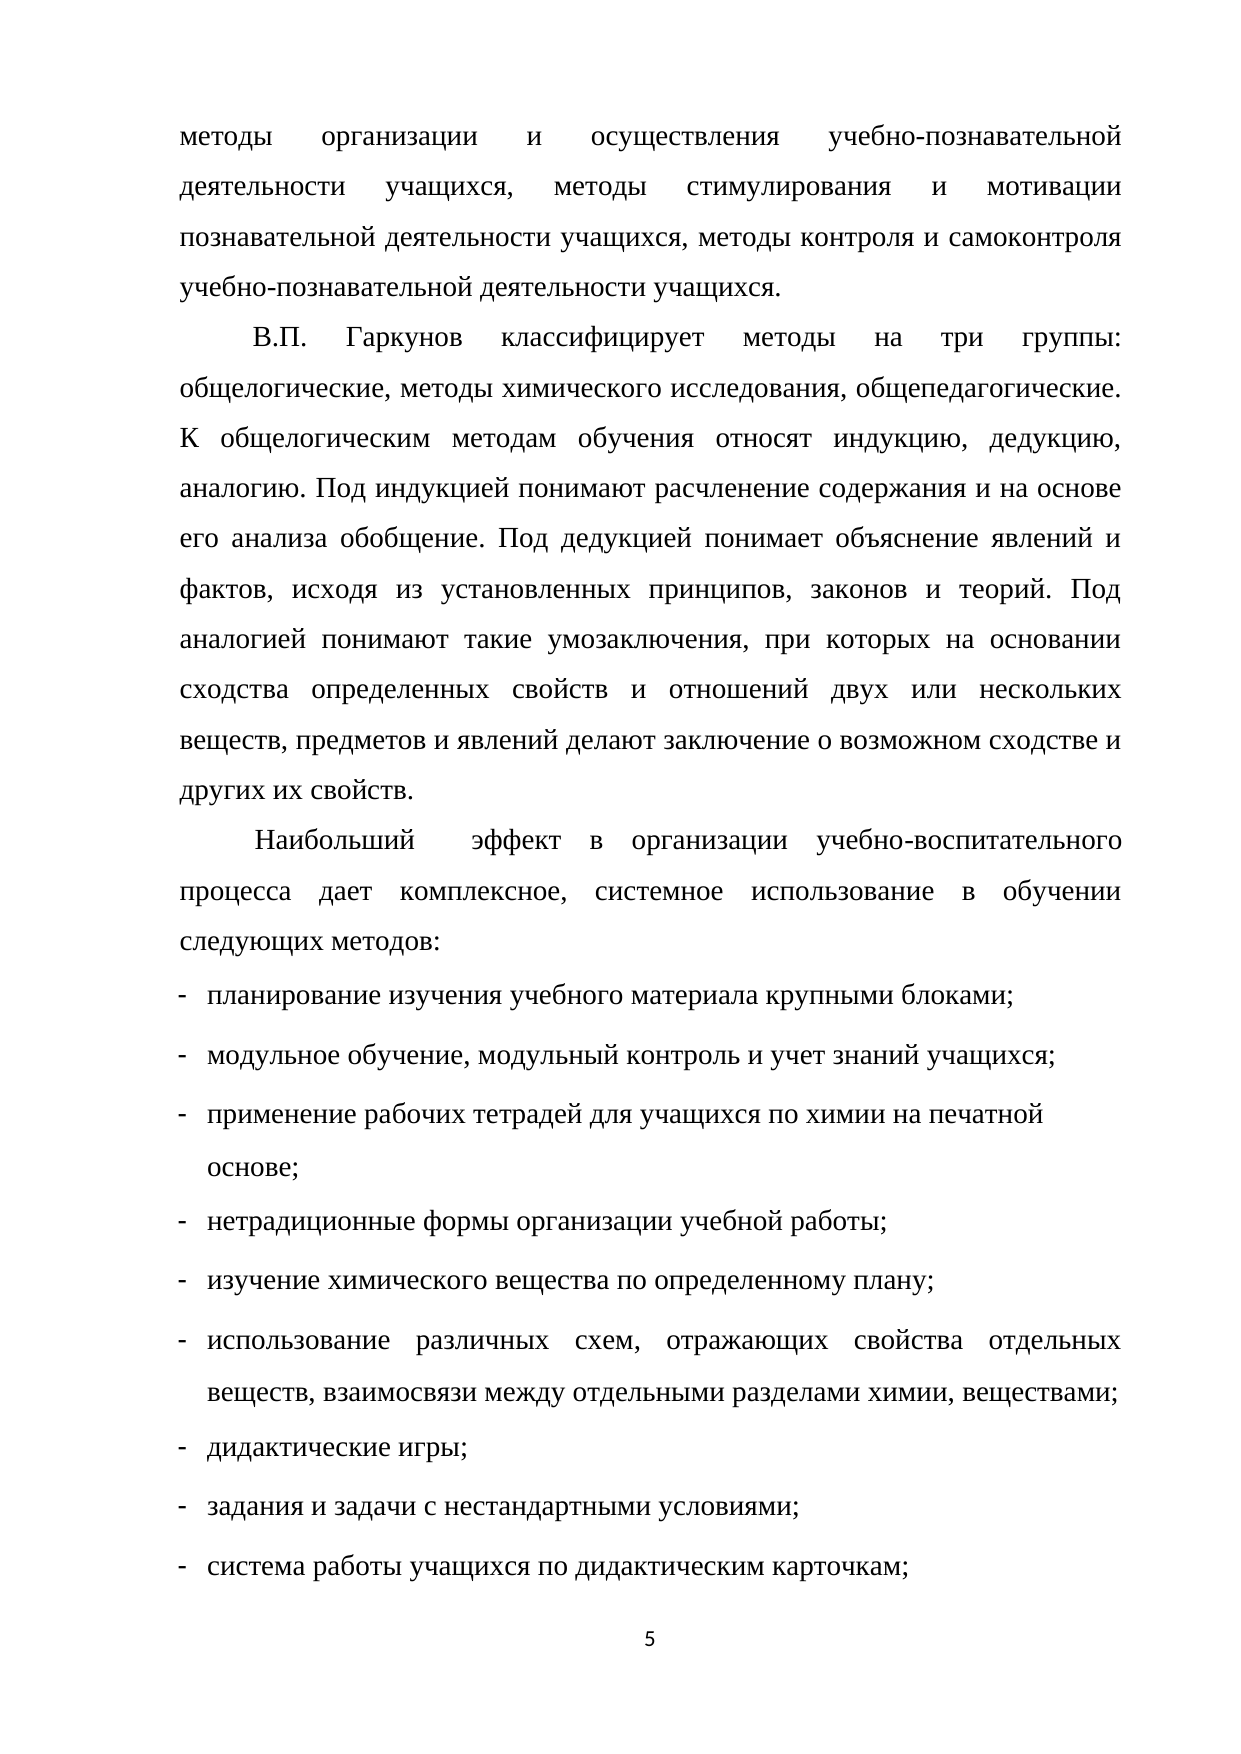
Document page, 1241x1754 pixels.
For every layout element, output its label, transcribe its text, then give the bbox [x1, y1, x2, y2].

text Наибольший эффект в организации учебно-воспитательного процесса дает комплексное, системное использование в обучении следующих методов: [179, 822, 1122, 873]
list дидактические игры; [177, 1425, 1122, 1464]
list изучение химического вещества по определенному плану; [177, 1259, 1122, 1298]
list модульное обучение, модульный контроль и учет знаний учащихся; [177, 1033, 1122, 1073]
list планирование изучения учебного материала крупными блоками; [177, 973, 1122, 1013]
list применение рабочих тетрадей для учащихся по химии на печатной основе; [177, 1092, 1122, 1182]
text В.П. Гаркунов классифицирует методы на три группы: общелогические, методы химического исследования, общепедагогические. К общелогическим методам обучения относят индукцию, дедукцию, аналогию. Под индукцией понимают расчленение содержания и на основе его анализа обобщение. Под дедукцией понимает объяснение явлений и фактов, исходя из установленных принципов, законов и теорий. Под аналогией понимают такие умозаключения, при которых на основании сходства определенных свойств и отношений двух или нескольких веществ, предметов и явлений делают заключение о возможном сходстве и других их свойств. [179, 319, 1122, 806]
list нетрадиционные формы организации учебной работы; [177, 1199, 1122, 1239]
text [179, 118, 1122, 303]
list использование различных схем, отражающих свойства отдельных веществ, взаимосвязи между отдельными разделами химии, веществами; [177, 1318, 1122, 1408]
list задания и задачи с нестандартными условиями; [177, 1484, 1122, 1524]
list система работы учащихся по дидактическим карточкам; [177, 1544, 1122, 1583]
text Наибольший эффект в организации учебно-воспитательного процесса дает комплексное, системное использование в обучении следующих методов: [179, 906, 1122, 957]
